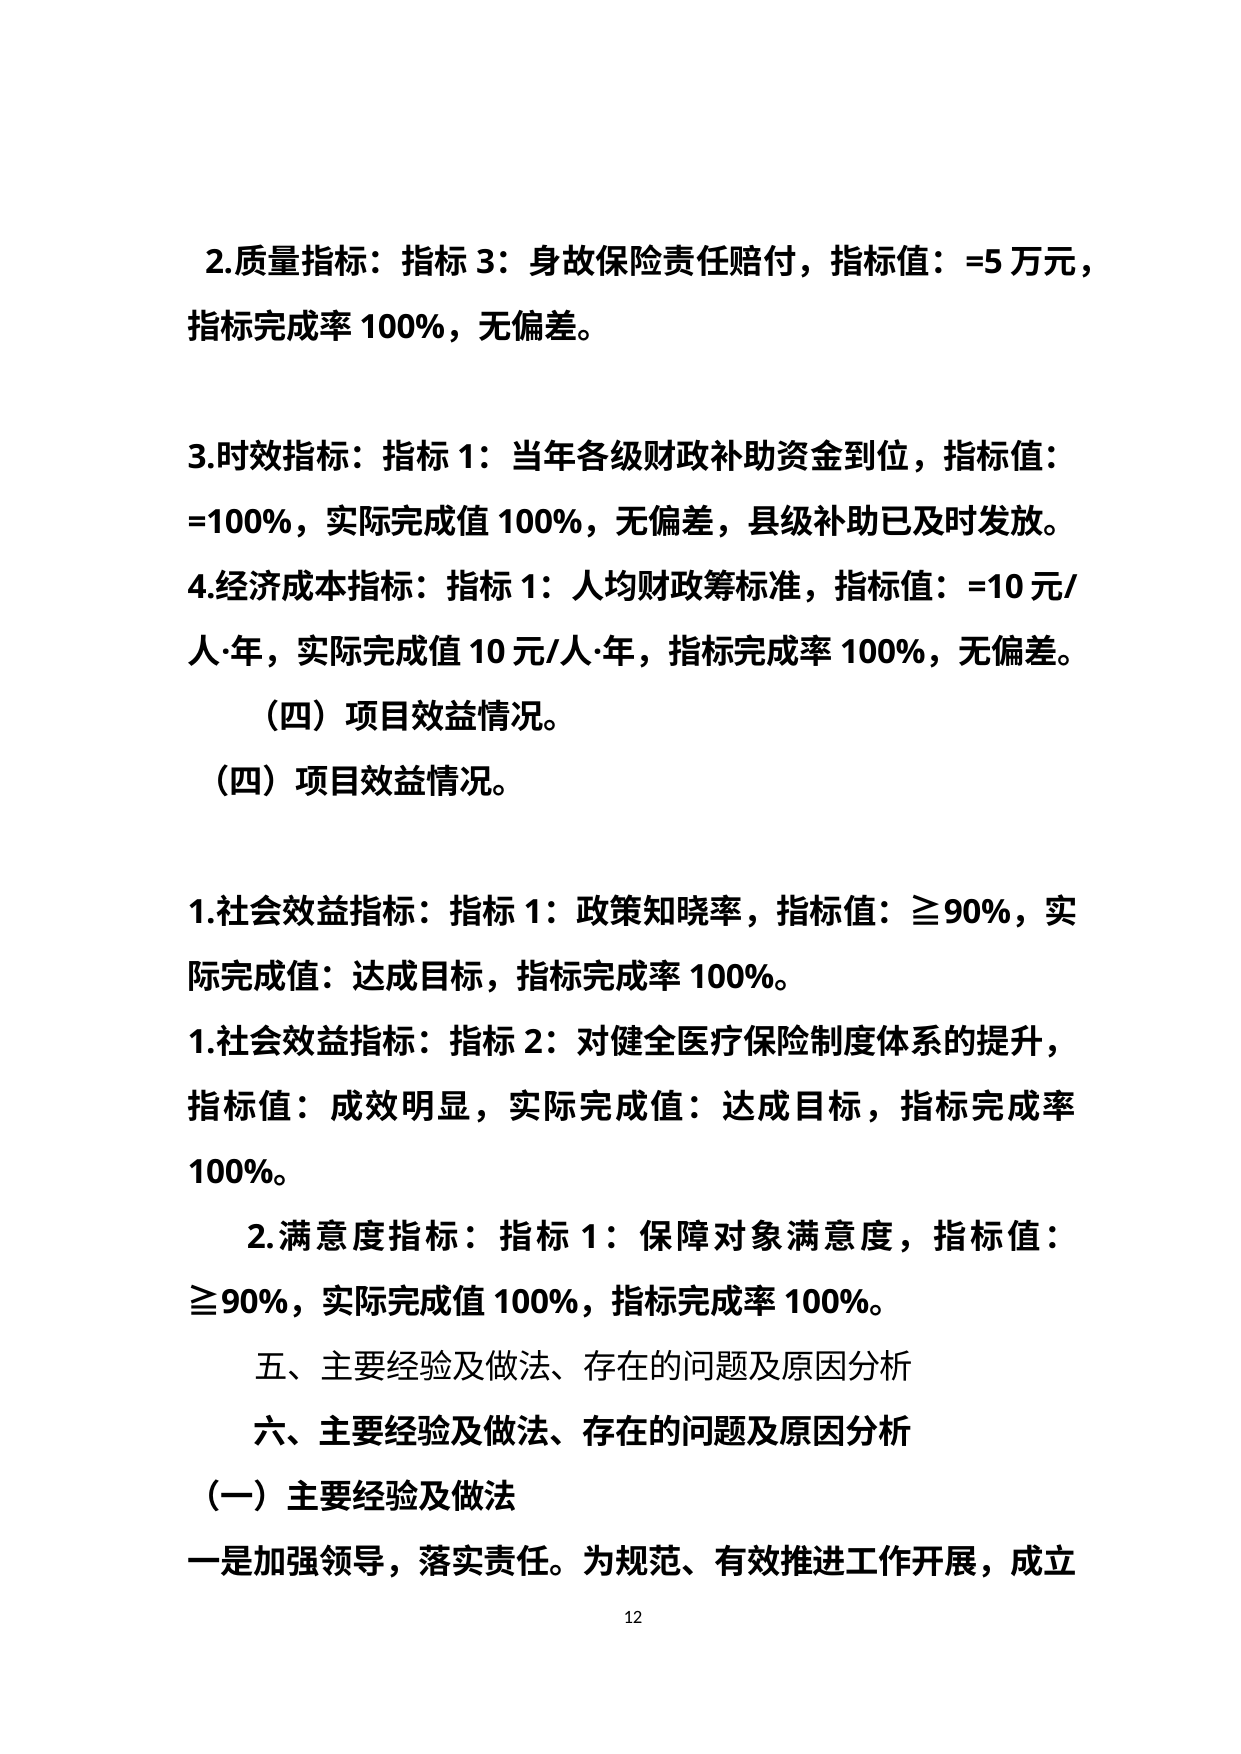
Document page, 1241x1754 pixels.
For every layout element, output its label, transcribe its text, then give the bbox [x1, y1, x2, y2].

text 2.满意度指标：指标1：保障对象满意度，指标值：≧90%，实际完成值100%，指标完成率100%。 [187, 1202, 1078, 1332]
text （三）项目产出情况。 1.数量指标：人身意外伤害保险保障人数，指标值：≧10.5万人，实际完成值77000人，指标完成率99%，偏差为1%，偏差原因：本年参保人数较往年有所下降，主要原因就是外出务工人员增加，城乡居民基本医疗保险转职工医疗保险人数较往年也有所增加。 2.质量指标：指标1：人身意外伤害保险结案率，指标值：≧95%，实际完成值100%，指标完成率100%。 2.质量指标：指标2：意外伤害医疗保险责任，指标值：参保人员因意外伤害产生的门诊或者住院政策范围内医疗费用，在经基本医疗保险等报销后，赔付比例为50%，指标完成率100%，无偏差。 2.质量指标：指标3：身故保险责任赔付，指标值：=5万元，指标完成率100%，无偏差。 3.时效指标：指标1：当年各级财政补助资金到位，指标值：=100%，实际完成值100%，无偏差，县级补助已及时发放。 4.经济成本指标：指标1：人均财政筹标准，指标值：=10元/人·年，实际完成值10元/人·年，指标完成率100%，无偏差。 [187, 357, 1078, 682]
text （四）项目效益情况。 1.社会效益指标：指标1：政策知晓率，指标值：≧90%，实际完成值：达成目标，指标完成率100%。 1.社会效益指标：指标2：对健全医疗保险制度体系的提升，指标值：成效明显，实际完成值：达成目标，指标完成率100%。 [187, 812, 1078, 1202]
text （四）项目效益情况。 [187, 682, 1078, 747]
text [187, 1397, 1078, 1592]
text 五、主要经验及做法、存在的问题及原因分析 [187, 1332, 1078, 1397]
